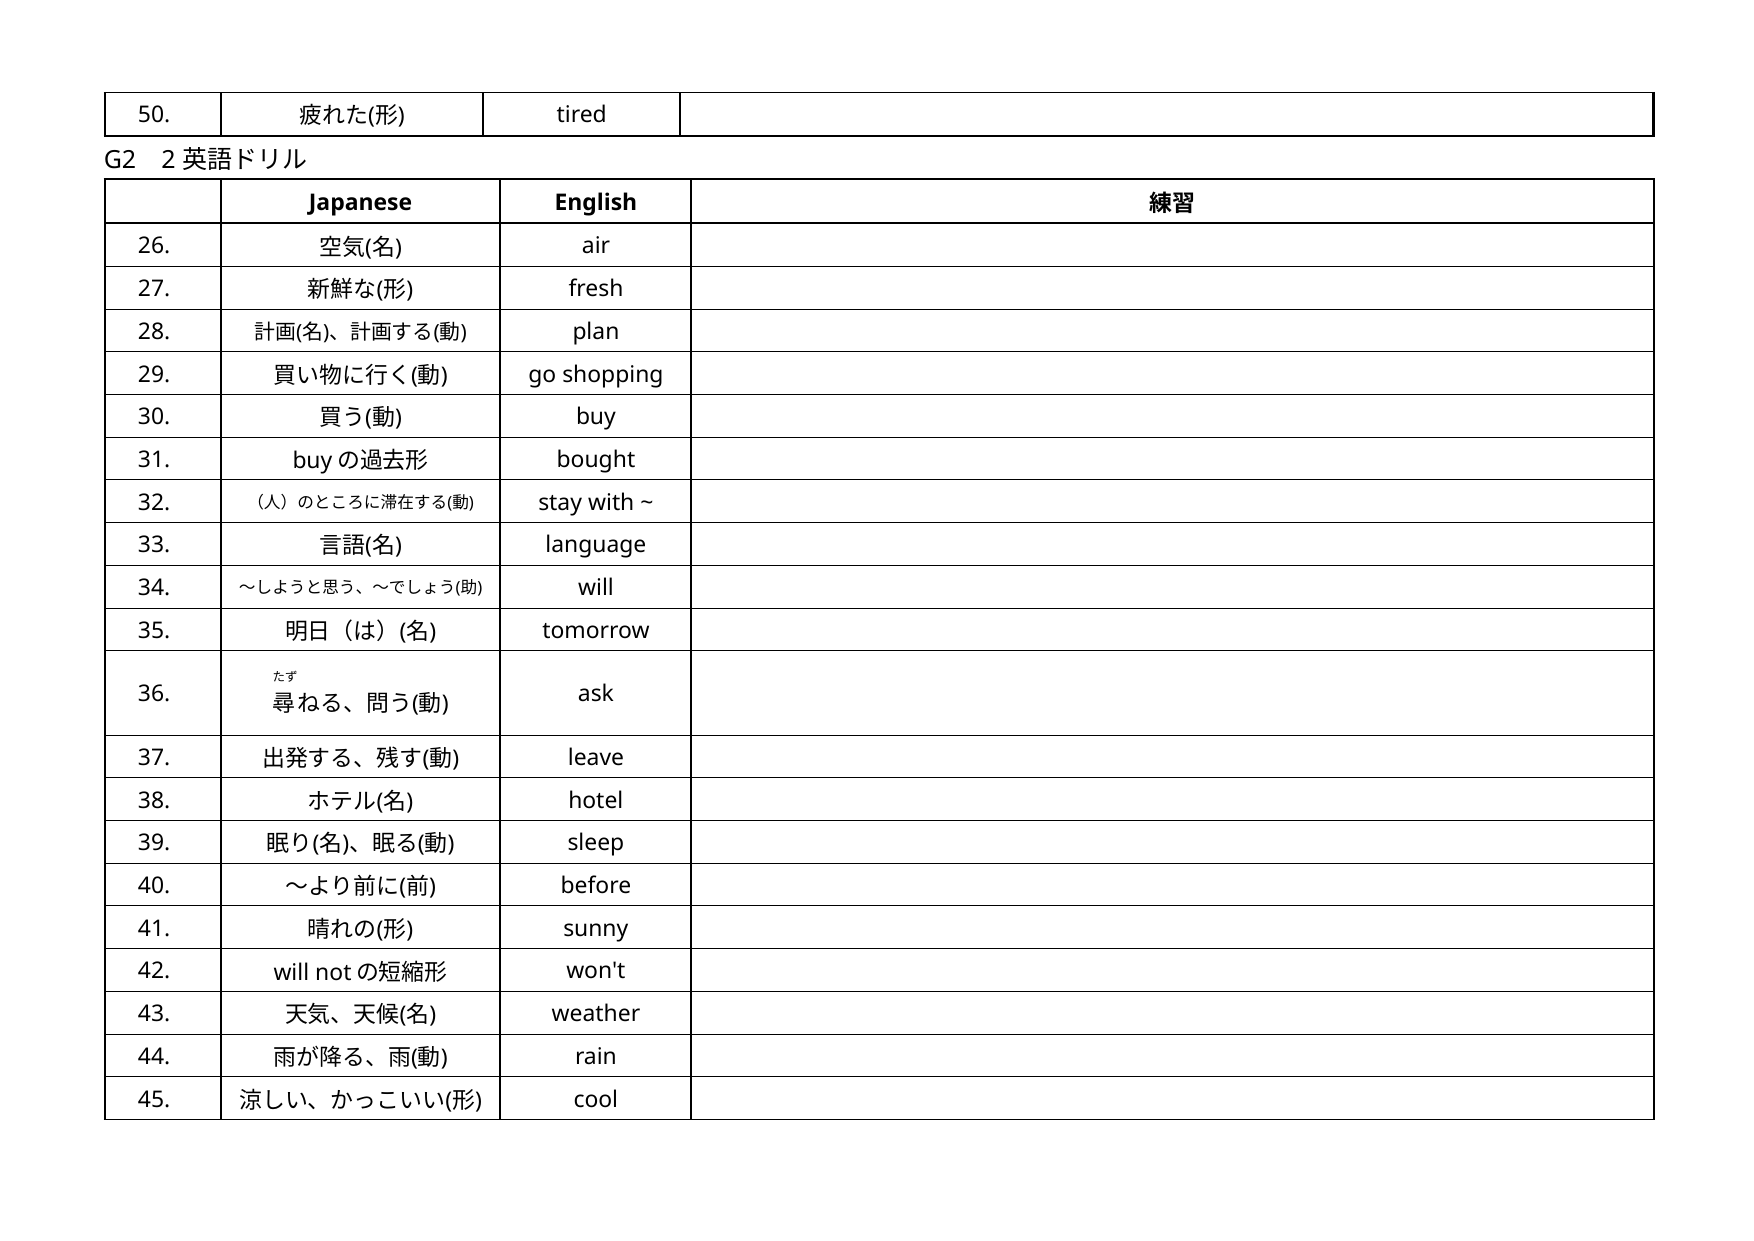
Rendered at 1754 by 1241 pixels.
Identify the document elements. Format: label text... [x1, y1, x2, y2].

table_cell 出発する、残す(動) [222, 736, 499, 777]
table_cell [692, 310, 1653, 351]
table_cell weather [501, 992, 690, 1033]
table_cell go shopping [501, 352, 690, 394]
table_cell [692, 778, 1653, 820]
table_cell bought [501, 438, 690, 479]
table_cell [692, 267, 1653, 308]
table_cell plan [501, 310, 690, 351]
table_cell [106, 267, 220, 308]
table_cell air [501, 224, 690, 266]
table_cell ～しようと思う、～でしょう(助) [222, 566, 499, 607]
table_cell buy [501, 395, 690, 437]
table_cell [106, 651, 220, 734]
table_cell hotel [501, 778, 690, 820]
table_cell fresh [501, 267, 690, 308]
table_cell 晴れの(形) [222, 906, 499, 948]
table_cell cool [501, 1077, 690, 1119]
table_cell 眠り(名)、眠る(動) [222, 821, 499, 863]
table_cell will notの短縮形 [222, 949, 499, 991]
table_cell [692, 480, 1653, 522]
table_cell [692, 523, 1653, 565]
table_cell 明日（は）(名) [222, 609, 499, 650]
table_cell [106, 778, 220, 820]
table_cell [106, 736, 220, 777]
table_cell 疲れた(形) [222, 93, 482, 134]
table_cell [106, 949, 220, 991]
table_cell [681, 93, 1652, 134]
table_cell 涼しい、かっこいい(形) [222, 1077, 499, 1119]
table_cell [106, 93, 220, 134]
table_cell [106, 395, 220, 437]
table_cell rain [501, 1035, 690, 1076]
table_cell ask [501, 651, 690, 734]
table_header 練習 [692, 180, 1653, 222]
table_cell [692, 821, 1653, 863]
table_cell ホテル(名) [222, 778, 499, 820]
table_cell [106, 864, 220, 905]
table_cell [106, 352, 220, 394]
table_cell 買う(動) [222, 395, 499, 437]
table_cell [106, 438, 220, 479]
table_cell [692, 438, 1653, 479]
table_cell tired [484, 93, 679, 134]
table_cell stay with ~ [501, 480, 690, 522]
table_cell tomorrow [501, 609, 690, 650]
table_cell 空気(名) [222, 224, 499, 266]
table_cell 天気、天候(名) [222, 992, 499, 1033]
table_cell [106, 224, 220, 266]
table_cell [692, 609, 1653, 650]
table_cell [692, 864, 1653, 905]
table_cell （人）のところに滞在する(動) [222, 480, 499, 522]
table_cell [106, 609, 220, 650]
table_cell 計画(名)、計画する(動) [222, 310, 499, 351]
table_cell 雨が降る、雨(動) [222, 1035, 499, 1076]
table_cell ～より前に(前) [222, 864, 499, 905]
table_header English [501, 180, 690, 222]
table_cell ねる、問う(動) [222, 651, 499, 734]
table_cell [692, 224, 1653, 266]
table_cell sunny [501, 906, 690, 948]
table_cell [106, 992, 220, 1033]
table_cell before [501, 864, 690, 905]
table_cell [106, 906, 220, 948]
table_cell [692, 949, 1653, 991]
table_cell [692, 352, 1653, 394]
table_cell [692, 566, 1653, 607]
table_cell [106, 566, 220, 607]
table_cell leave [501, 736, 690, 777]
table_cell [106, 821, 220, 863]
table_cell [692, 651, 1653, 734]
table_cell language [501, 523, 690, 565]
table_cell [106, 1035, 220, 1076]
table_cell won't [501, 949, 690, 991]
text G2 2 英語ドリル [103, 137, 1668, 178]
table_header Japanese [222, 180, 499, 222]
table_cell [106, 1077, 220, 1119]
table_cell [692, 906, 1653, 948]
table_cell 言語(名) [222, 523, 499, 565]
table_cell [106, 523, 220, 565]
table_cell [106, 480, 220, 522]
table_cell 新鮮な(形) [222, 267, 499, 308]
table_cell [692, 395, 1653, 437]
table_cell [106, 310, 220, 351]
table_cell [692, 992, 1653, 1033]
table_cell [692, 1035, 1653, 1076]
table_cell [692, 1077, 1653, 1119]
table_cell will [501, 566, 690, 607]
table_cell buyの過去形 [222, 438, 499, 479]
table_cell sleep [501, 821, 690, 863]
table_cell [692, 736, 1653, 777]
table_cell 買い物に行く(動) [222, 352, 499, 394]
table_header [106, 180, 220, 222]
